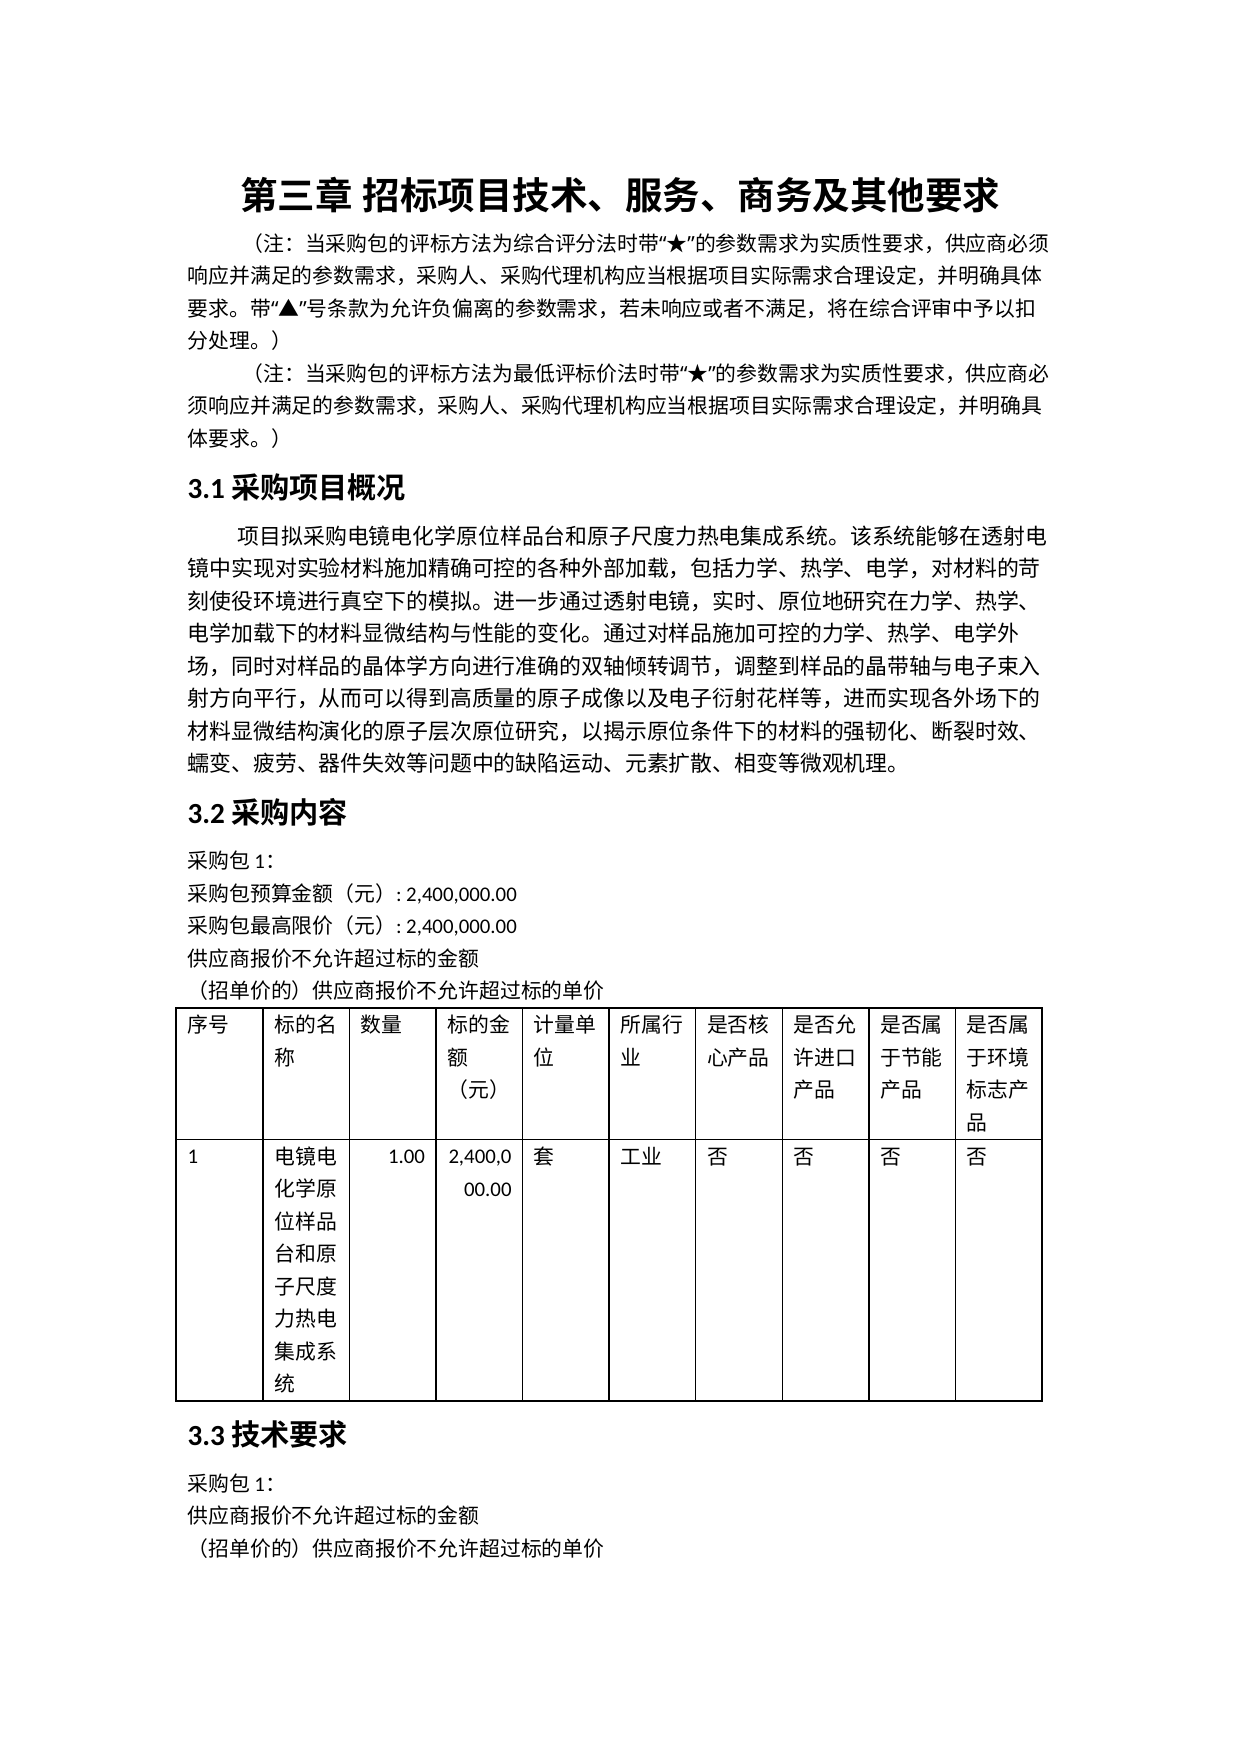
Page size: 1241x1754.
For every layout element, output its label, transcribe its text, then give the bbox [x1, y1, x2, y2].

text 采购包预算金额（元）: 2,400,000.00 [187, 877, 1053, 909]
table_cell 电镜电化学原位样品台和原子尺度力热电集成系统 [264, 1140, 349, 1400]
table_header 序号 [177, 1009, 262, 1138]
table_cell 1.00 [350, 1140, 435, 1400]
table_cell 1 [177, 1140, 262, 1400]
text 第三章 招标项目技术、服务、商务及其他要求 [187, 162, 1053, 227]
table_cell 否 [783, 1140, 868, 1400]
text 采购包1： [187, 1467, 1053, 1499]
text 3.1采购项目概况 [187, 454, 1053, 519]
text 3.2采购内容 [187, 779, 1053, 844]
table_header 是否允许进口产品 [783, 1009, 868, 1138]
table_header 计量单位 [523, 1009, 608, 1138]
text 采购包1： [187, 844, 1053, 877]
table_header 所属行业 [610, 1009, 695, 1138]
table_cell 否 [870, 1140, 955, 1400]
table_header 是否属于环境标志产品 [956, 1009, 1041, 1138]
text 项目拟采购电镜电化学原位样品台和原子尺度力热电集成系统。该系统能够在透射电镜中实现对实验材料施加精确可控的各种外部加载，包括力学、热学、电学，对材料的苛刻使役环境进行真空下的模拟。进一步通过透射电镜，实时、原位地研究在力学、热学、电学加载下的材料显微结构与性能的变化。通过对样品施加可控的力学、热学、电学外场，同时对样品的晶体学方向进行准确的双轴倾转调节，调整到样品的晶带轴与电子束入射方向平行，从而可以得到高质量的原子成像以及电子衍射花样等，进而实现各外场下的材料显微结构演化的原子层次原位研究，以揭示原位条件下的材料的强韧化、断裂时效、蠕变、疲劳、器件失效等问题中的缺陷运动、元素扩散、相变等微观机理。 [187, 519, 1053, 779]
table_cell 否 [956, 1140, 1041, 1400]
table_cell 套 [523, 1140, 608, 1400]
text 供应商报价不允许超过标的金额 [187, 942, 1053, 974]
table_cell 否 [696, 1140, 782, 1400]
text （招单价的）供应商报价不允许超过标的单价 [187, 1532, 1053, 1564]
text （招单价的）供应商报价不允许超过标的单价 [187, 974, 1053, 1007]
table_header 标的名称 [264, 1009, 349, 1138]
table_cell 工业 [610, 1140, 695, 1400]
text （注：当采购包的评标方法为综合评分法时带“★”的参数需求为实质性要求，供应商必须响应并满足的参数需求，采购人、采购代理机构应当根据项目实际需求合理设定，并明确具体要求。带“▲”号条款为允许负偏离的参数需求，若未响应或者不满足，将在综合评审中予以扣分处理。） [187, 227, 1053, 357]
table_header 是否属于节能产品 [870, 1009, 955, 1138]
text 供应商报价不允许超过标的金额 [187, 1499, 1053, 1532]
table_cell 2,400,000.00 [437, 1140, 522, 1400]
table_header 是否核心产品 [696, 1009, 782, 1138]
table_header 数量 [350, 1009, 435, 1138]
text 3.3技术要求 [187, 1402, 1053, 1467]
text （注：当采购包的评标方法为最低评标价法时带“★”的参数需求为实质性要求，供应商必须响应并满足的参数需求，采购人、采购代理机构应当根据项目实际需求合理设定，并明确具体要求。） [187, 357, 1053, 454]
text 采购包最高限价（元）: 2,400,000.00 [187, 909, 1053, 942]
table_header 标的金额 （元） [437, 1009, 522, 1138]
